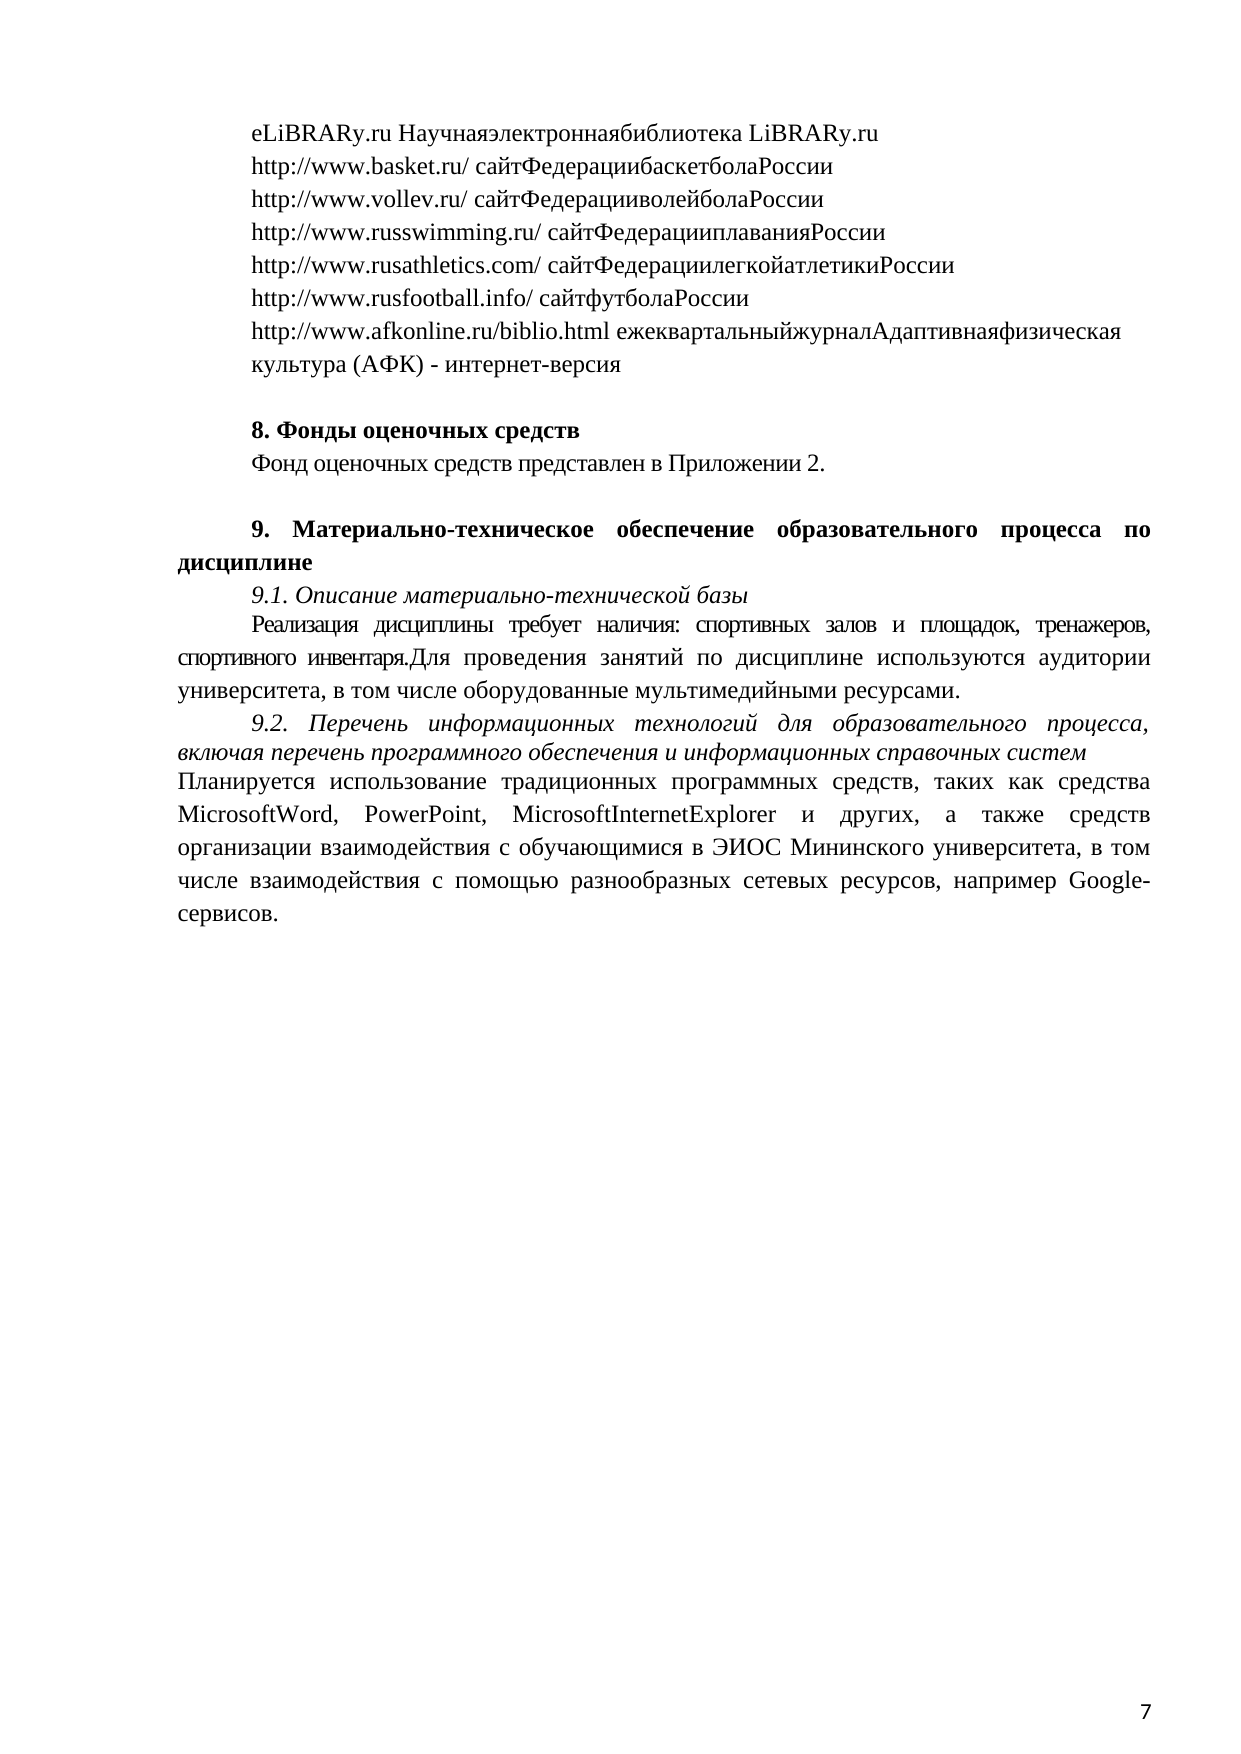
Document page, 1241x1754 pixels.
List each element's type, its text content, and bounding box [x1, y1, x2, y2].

text http://www.vollev.ru/ сайтФедерацииволейболаРоссии [177, 184, 1152, 213]
text http://www.rusathletics.com/ сайтФедерациилегкойатлетикиРоссии [177, 250, 1152, 279]
text http://www.rusfootball.info/ сайтфутболаРоссии [177, 283, 1152, 312]
text 9. Материально-техническое обеспечение образовательного процесса по дисциплине [177, 514, 1152, 576]
text 9.1. Описание материально-технической базы [177, 580, 1152, 609]
text http://www.russwimming.ru/ сайтФедерацииплаванияРоссии [177, 217, 1152, 246]
text http://www.basket.ru/ сайтФедерациибаскетболаРоссии [177, 151, 1152, 180]
text eLiBRARy.ru Научнаяэлектроннаябиблиотека LiBRARy.ru [177, 118, 1152, 147]
text 8. Фонды оценочных средств [177, 415, 1152, 444]
text культура (АФК) - интернет-версия [177, 349, 1152, 378]
text Фонд оценочных средств представлен в Приложении 2. [177, 448, 1152, 477]
text Планируется использование традиционных программных средств, таких как средства MicrosoftWord, PowerPoint, MicrosoftInternetExplorer и других, а также средств организации взаимодействия с обучающимися в ЭИОС Мининского университета, в том числе взаимодействия с помощью разнообразных сетевых ресурсов, например Google-сервисов. [177, 766, 1152, 927]
text 9.2. Перечень информационных технологий для образовательного процесса, включая перечень программного обеспечения и информационных справочных систем [177, 708, 1152, 766]
text http://www.afkonline.ru/biblio.html ежеквартальныйжурналАдаптивнаяфизическая [177, 316, 1152, 345]
text Реализация дисциплины требует наличия: спортивных залов и площадок, тренажеров, спортивного инвентаря.Для проведения занятий по дисциплине используются аудитории университета, в том числе оборудованные мультимедийными ресурсами. [177, 609, 1152, 704]
